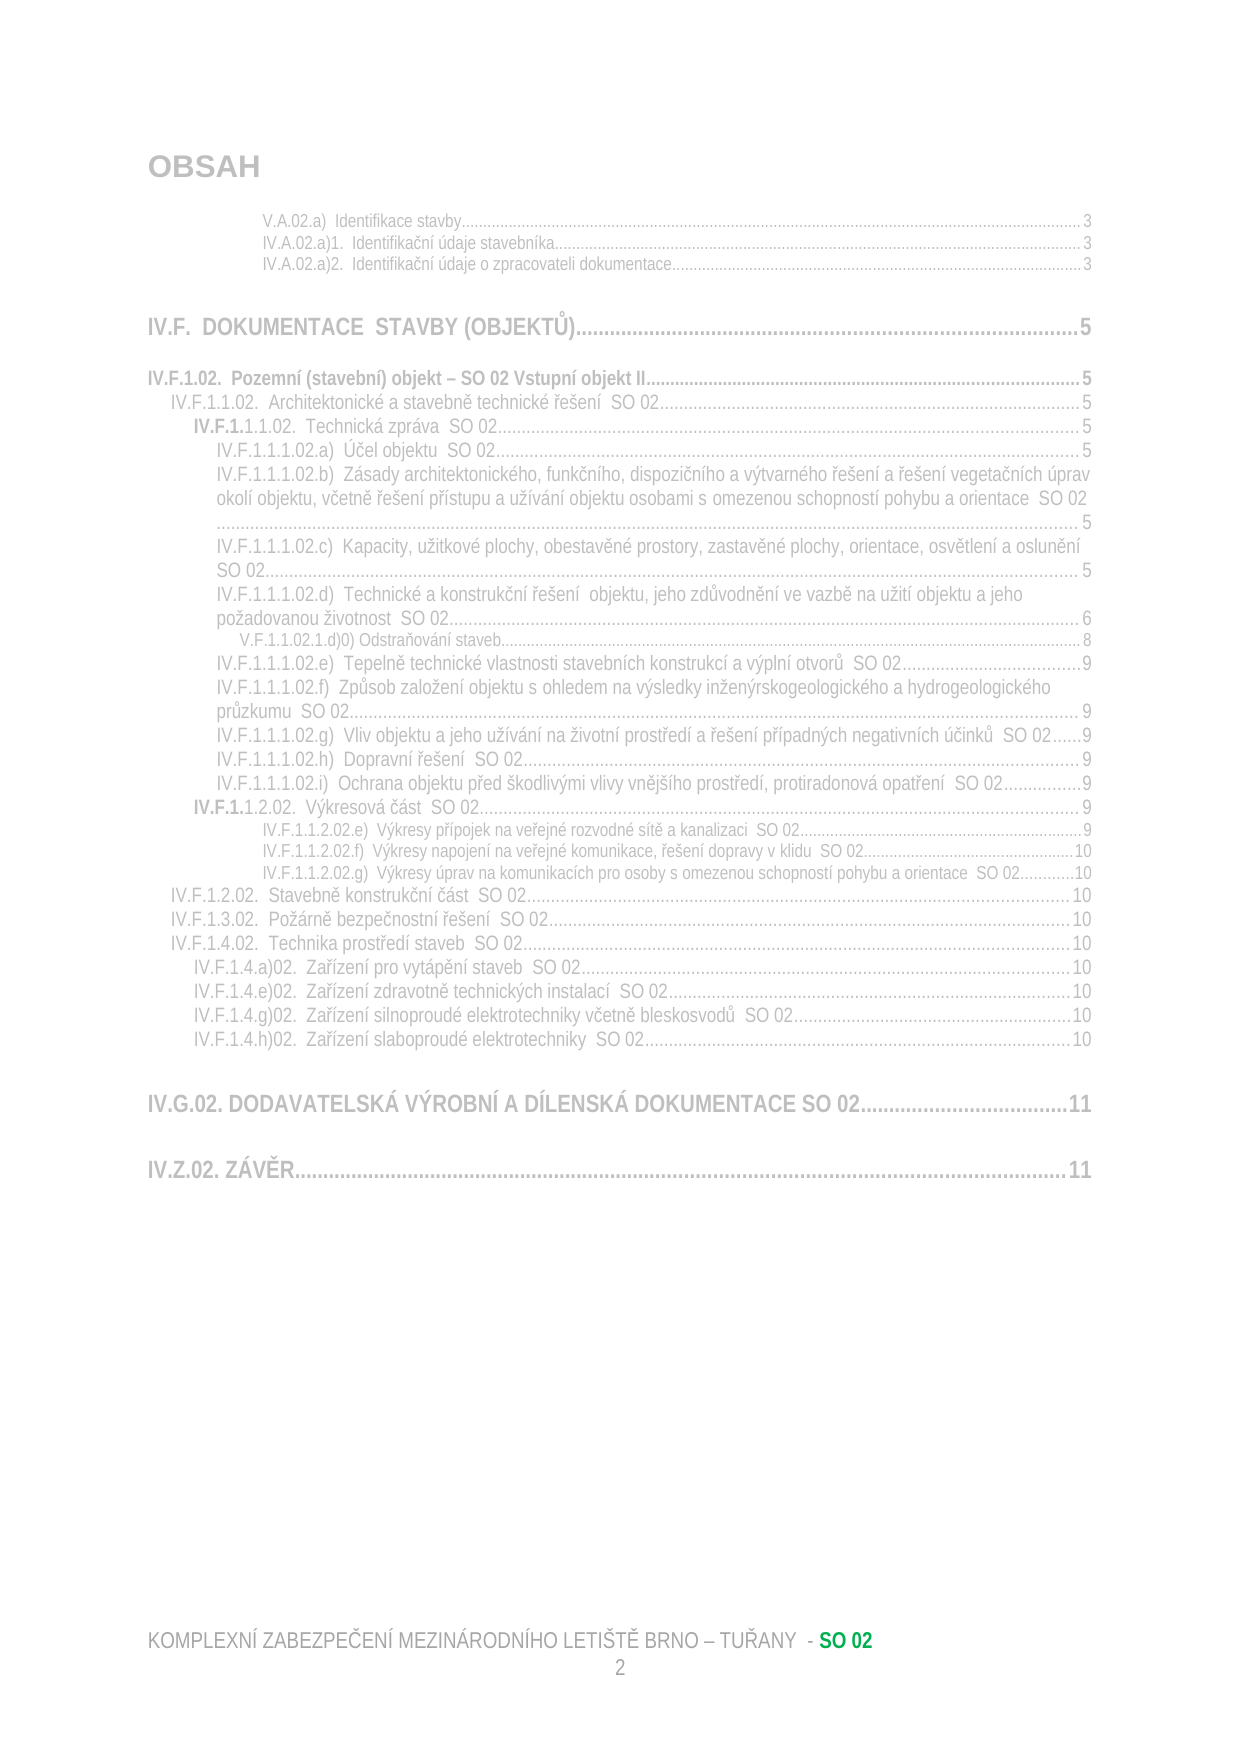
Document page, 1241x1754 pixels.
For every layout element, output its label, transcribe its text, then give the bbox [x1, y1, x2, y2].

text IV.F.1.4.02. Technika prostředí staveb SO 02 10 [171, 931, 1092, 955]
text IV.F.1.4.g)02. Zařízení silnoproudé elektrotechniky včetně bleskosvodů SO 02 10 [193, 1003, 1092, 1027]
text IV.F.1.4.h)02. Zařízení slaboproudé elektrotechniky SO 02 10 [193, 1027, 1092, 1051]
text IV.F.1.1.2.02. Výkresová část SO 02 9 [193, 795, 1092, 819]
text IV.F.1.3.02. Požárně bezpečnostní řešení SO 02 10 [171, 907, 1092, 931]
text IV.A.02.a)1. Identifikační údaje stavebníka 3 [262, 232, 1092, 253]
text V.A.02.a) Identifikace stavby 3 [262, 210, 1092, 232]
text IV.F.1.1.1.02.f) Způsob založení objektu s ohledem na výsledky inženýrskogeologického a hydrogeologického průzkumu SO 02 9 [216, 675, 1092, 723]
text IV.F.1.1.1.02.e) Tepelně technické vlastnosti stavebních konstrukcí a výplní otvorů SO 02 9 [216, 651, 1092, 675]
text V.F.1.1.02.1.d)0) Odstraňování staveb 8 [239, 629, 1092, 651]
text IV.F.1.1.1.02. Technická zpráva SO 02 5 [193, 414, 1092, 438]
text IV.F.1.1.2.02.e) Výkresy přípojek na veřejné rozvodné sítě a kanalizaci SO 02 9 [262, 819, 1092, 840]
text IV.F. Dokumentace stavby (objektů) 5 [148, 312, 1092, 341]
text IV.F.1.1.2.02.f) Výkresy napojení na veřejné komunikace, řešení dopravy v klidu SO 02 10 [262, 840, 1092, 862]
text IV.F.1.1.1.02.c) Kapacity, užitkové plochy, obestavěné prostory, zastavěné plochy, orientace, osvětlení a oslunění SO 02 5 [216, 533, 1092, 581]
text OBSAH [148, 148, 1092, 184]
text IV.F.1.1.02. Architektonické a stavebně technické řešení SO 02 5 [171, 390, 1092, 414]
text IV.F.1.1.1.02.b) Zásady architektonického, funkčního, dispozičního a výtvarného řešení a řešení vegetačních úprav okolí objektu, včetně řešení přístupu a užívání objektu osobami s omezenou schopností pohybu a orientace SO 02 5 [216, 462, 1092, 533]
text IV.F.1.1.1.02.h) Dopravní řešení SO 02 9 [216, 747, 1092, 771]
text IV.F.1.1.1.02.d) Technické a konstrukční řešení objektu, jeho zdůvodnění ve vazbě na užití objektu a jeho požadovanou životnost SO 02 6 [216, 581, 1092, 629]
text IV.F.1.4.a)02. Zařízení pro vytápění staveb SO 02 10 [193, 955, 1092, 979]
text IV.G.02. Dodavatelská výrobní a dílenská dokumentace SO 02 11 [148, 1088, 1092, 1117]
text IV.F.1.1.1.02.g) Vliv objektu a jeho užívání na životní prostředí a řešení případných negativních účinků SO 02 9 [216, 723, 1092, 747]
text IV.F.1.1.2.02.g) Výkresy úprav na komunikacích pro osoby s omezenou schopností pohybu a orientace SO 02 10 [262, 862, 1092, 883]
text IV.Z.02. Závěr 11 [148, 1155, 1092, 1183]
text IV.F.1.4.e)02. Zařízení zdravotně technických instalací SO 02 10 [193, 979, 1092, 1003]
text IV.F.1.02. Pozemní (stavební) objekt – SO 02 Vstupní objekt II 5 [148, 366, 1092, 390]
text IV.F.1.2.02. Stavebně konstrukční část SO 02 10 [171, 883, 1092, 907]
text IV.A.02.a)2. Identifikační údaje o zpracovateli dokumentace 3 [262, 253, 1092, 275]
text IV.F.1.1.1.02.a) Účel objektu SO 02 5 [216, 438, 1092, 462]
text IV.F.1.1.1.02.i) Ochrana objektu před škodlivými vlivy vnějšího prostředí, protiradonová opatření SO 02 9 [216, 771, 1092, 795]
